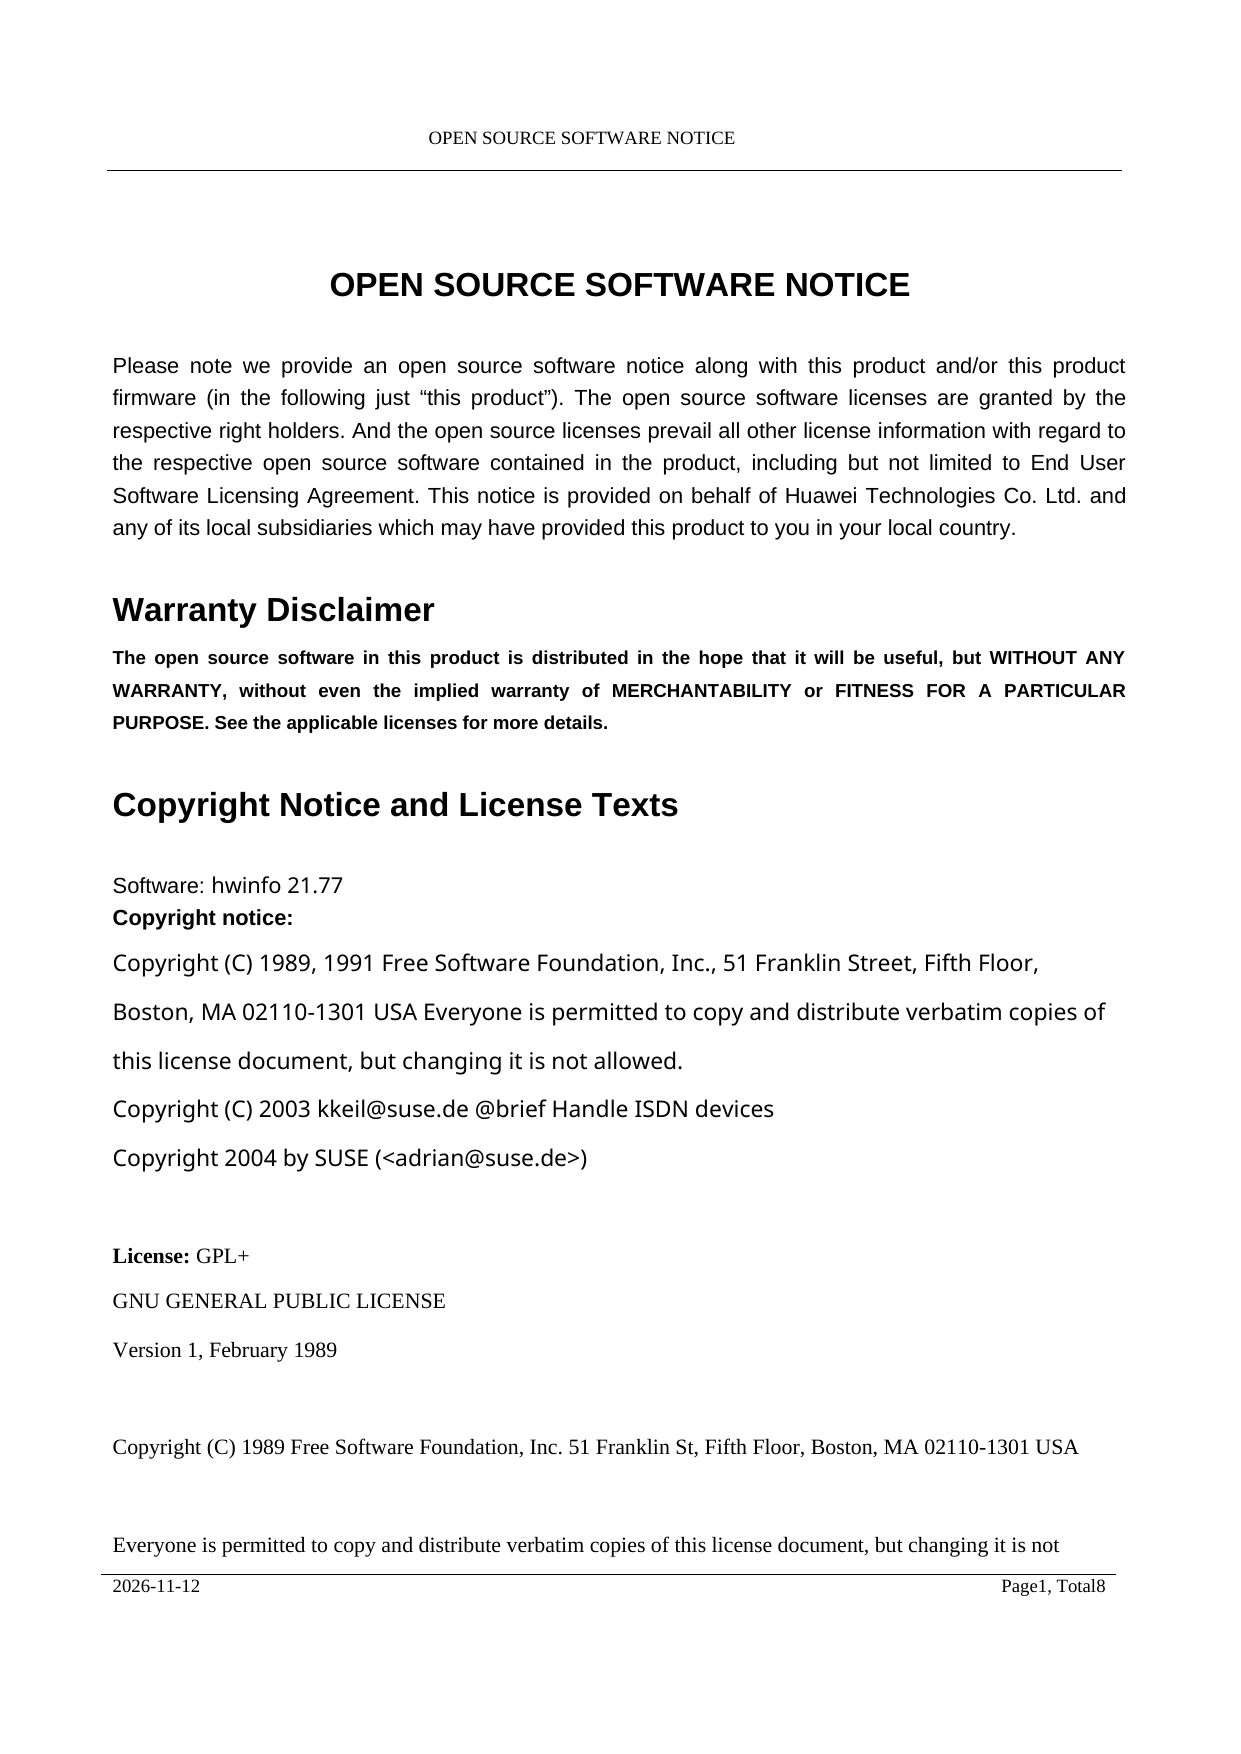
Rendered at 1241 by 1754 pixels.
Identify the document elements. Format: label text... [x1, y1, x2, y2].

text The open source software in this product is distributed in the hope that it will be useful, but WITHOUT ANY WARRANTY, without even the implied warranty of MERCHANTABILITY or FITNESS FOR A PARTICULAR PURPOSE. See the applicable licenses for more details. [112, 641, 1128, 739]
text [112, 1284, 1128, 1560]
text Copyright Notice and License Texts [112, 771, 1128, 836]
text Software: hwinfo 21.77 [112, 869, 1128, 901]
text OPEN SOURCE SOFTWARE NOTICE [112, 251, 1128, 316]
text Copyright (C) 1989, 1991 Free Software Foundation, Inc., 51 Franklin Street, Fifth Floor, Boston, MA 02110-1301 USA Everyone is permitted to copy and distribute verbatim copies of this license document, but changing it is not allowed. Copyright (C) 2003 kkeil@suse.de @brief Handle ISDN devices Copyright 2004 by SUSE (<adrian@suse.de>) [112, 947, 1128, 1223]
text Warranty Disclaimer [112, 576, 1128, 641]
text Please note we provide an open source software notice along with this product and/or this product firmware (in the following just “this product”). The open source software licenses are granted by the respective right holders. And the open source licenses prevail all other license information with regard to the respective open source software contained in the product, including but not limited to End User Software Licensing Agreement. This notice is provided on behalf of Huawei Technologies Co. Ltd. and any of its local subsidiaries which may have provided this product to you in your local country. [112, 349, 1128, 544]
text License: GPL+ [112, 1239, 1128, 1272]
text Copyright notice: [112, 901, 1128, 934]
